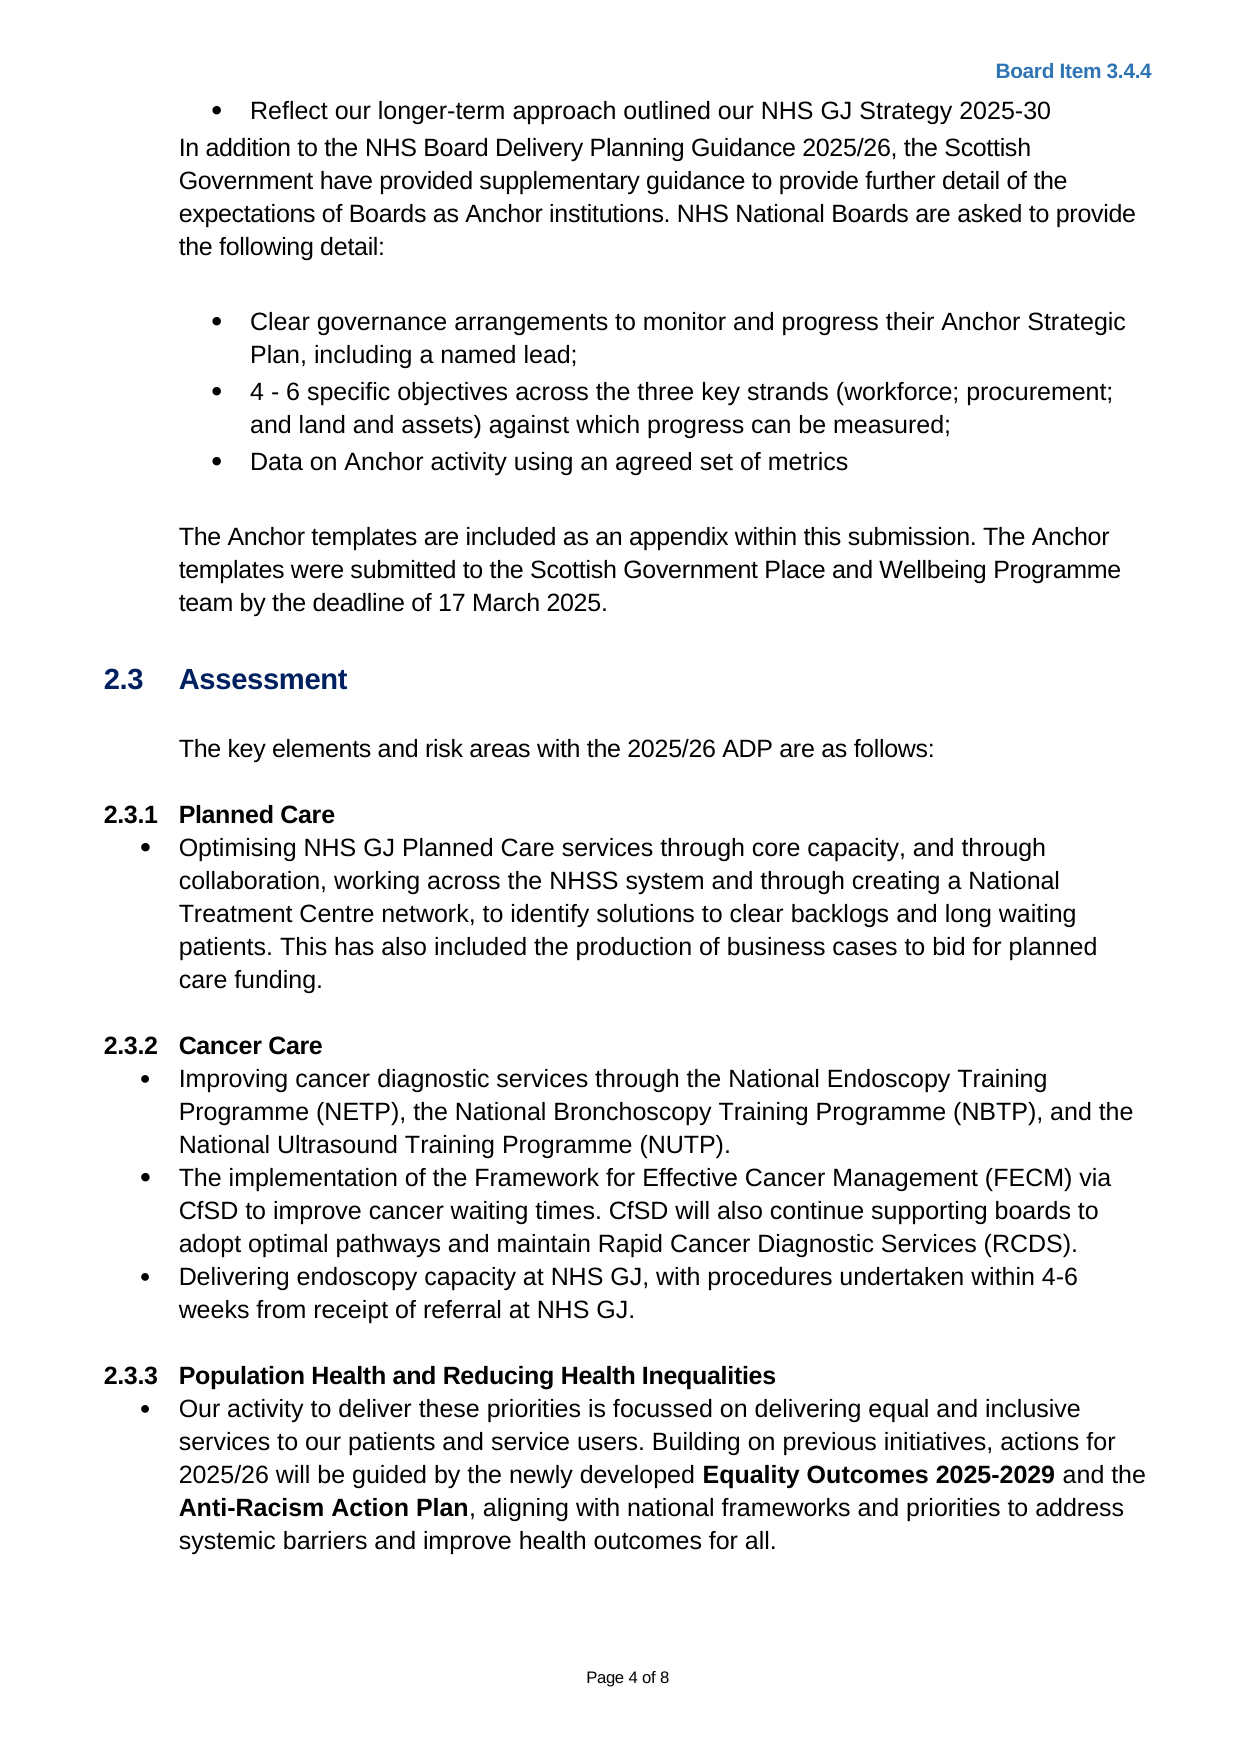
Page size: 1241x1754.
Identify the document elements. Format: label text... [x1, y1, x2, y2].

list Our activity to deliver these priorities is focussed on delivering equal and inclusive services to our patients and service users. Building on previous initiatives, actions for 2025/26 will be guided by the newly developed Equality Outcomes 2025-2029 and the Anti-Racism Action Plan, aligning with national frameworks and priorities to address systemic barriers and improve health outcomes for all. [141, 1394, 1152, 1555]
text The key elements and risk areas with the 2025/26 ADP are as follows: [103, 734, 1152, 762]
list Optimising NHS GJ Planned Care services through core capacity, and through collaboration, working across the NHSS system and through creating a National Treatment Centre network, to identify solutions to clear backlogs and long waiting patients. This has also included the production of business cases to bid for planned care funding. [141, 833, 1152, 994]
text In addition to the NHS Board Delivery Planning Guidance 2025/26, the Scottish Government have provided supplementary guidance to provide further detail of the expectations of Boards as Anchor institutions. NHS National Boards are asked to provide the following detail: [178, 133, 1152, 261]
text 2.3.1 Planned Care [103, 800, 1152, 828]
subtitle 2.3 Assessment [103, 662, 1152, 696]
text 2.3.3 Population Health and Reducing Health Inequalities [103, 1361, 1152, 1390]
text The Anchor templates are included as an appendix within this submission. The Anchor templates were submitted to the Scottish Government Place and Wellbeing Programme team by the deadline of 17 March 2025. [178, 522, 1152, 616]
list Reflect our longer-term approach outlined our NHS GJ Strategy 2025-30 [212, 96, 1152, 125]
list 4 - 6 specific objectives across the three key strands (workforce; procurement; and land and assets) against which progress can be measured; [212, 377, 1152, 439]
list Improving cancer diagnostic services through the National Endoscopy Training Programme (NETP), the National Bronchoscopy Training Programme (NBTP), and the National Ultrasound Training Programme (NUTP). [141, 1064, 1152, 1159]
list The implementation of the Framework for Effective Cancer Management (FECM) via CfSD to improve cancer waiting times. CfSD will also continue supporting boards to adopt optimal pathways and maintain Rapid Cancer Diagnostic Services (RCDS). [141, 1163, 1152, 1258]
text 2.3.2 Cancer Care [103, 1031, 1152, 1060]
list Clear governance arrangements to monitor and progress their Anchor Strategic Plan, including a named lead; [212, 307, 1152, 368]
list Data on Anchor activity using an agreed set of metrics [212, 447, 1152, 476]
list Delivering endoscopy capacity at NHS GJ, with procedures undertaken within 4-6 weeks from receipt of referral at NHS GJ. [141, 1262, 1152, 1324]
